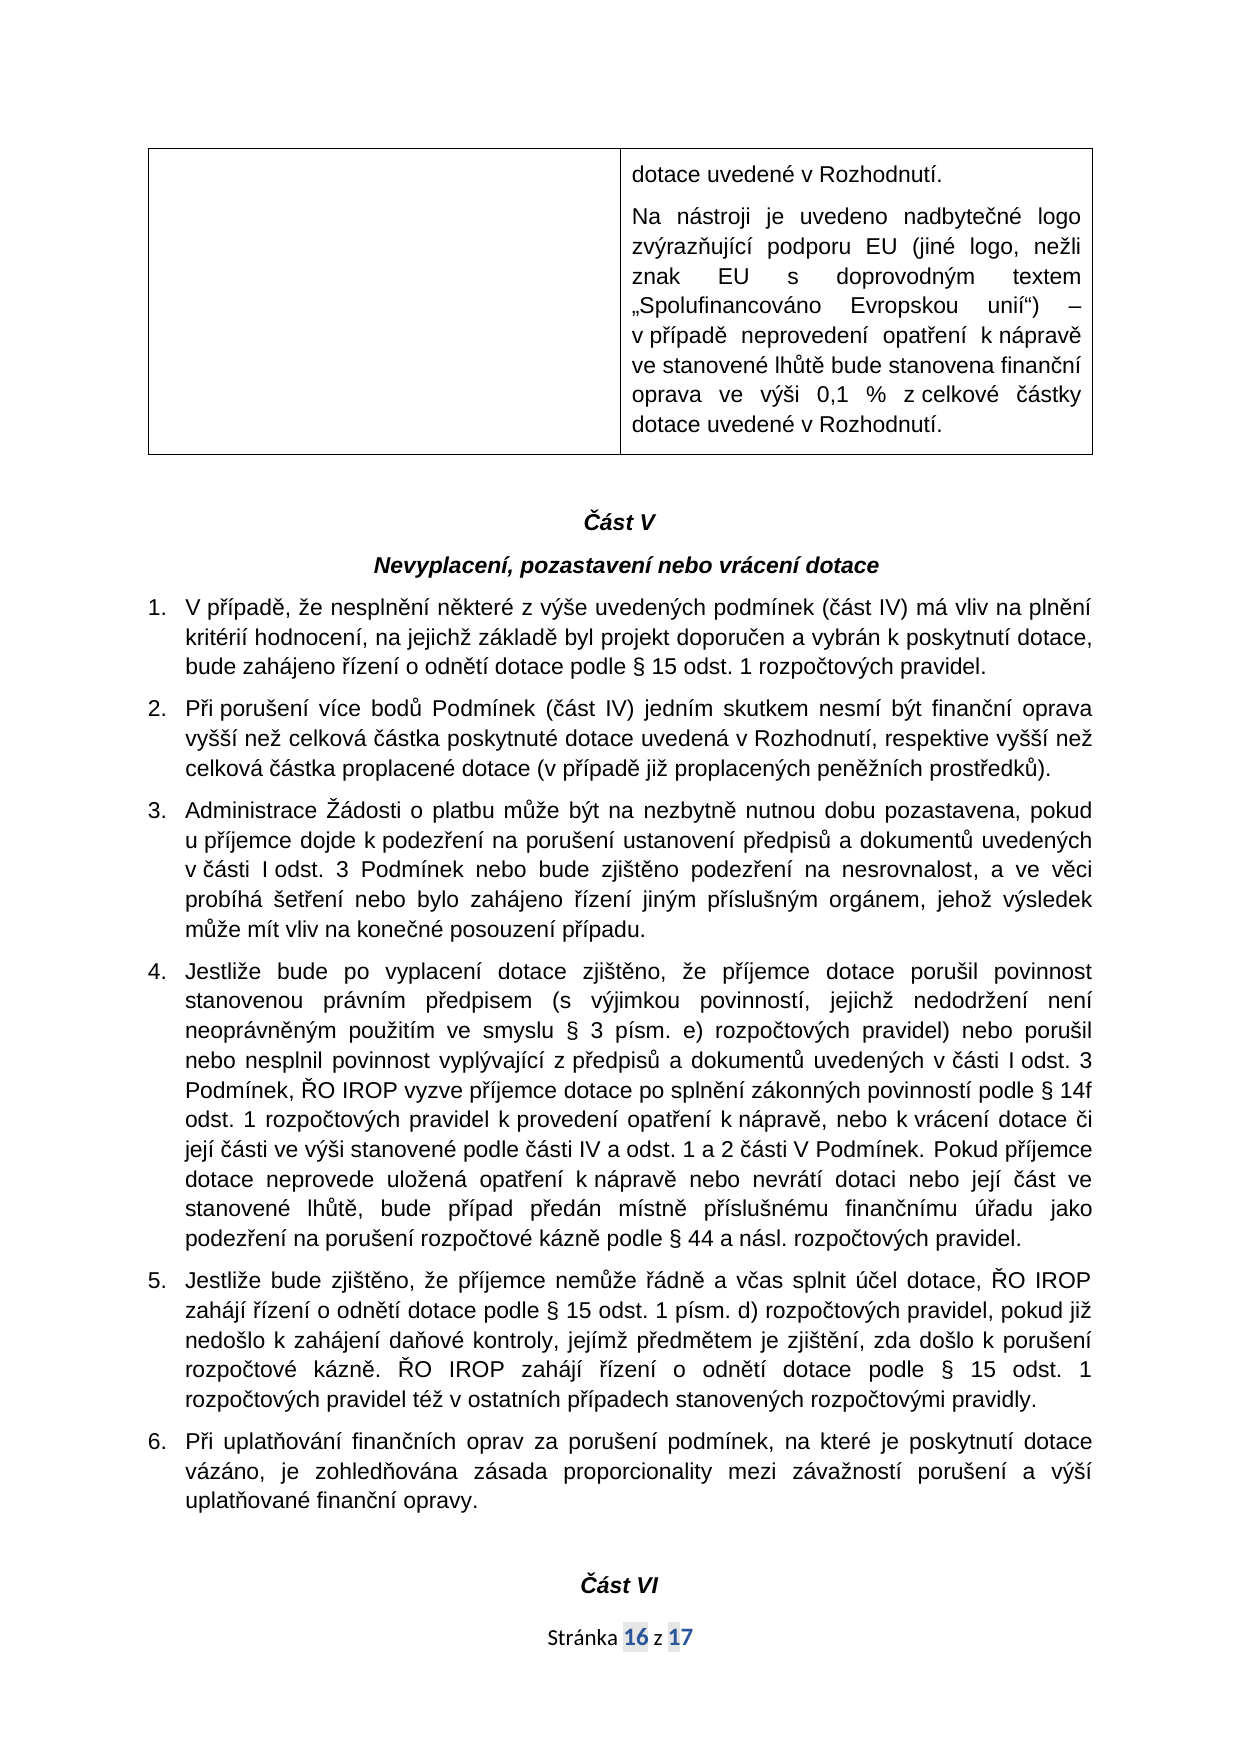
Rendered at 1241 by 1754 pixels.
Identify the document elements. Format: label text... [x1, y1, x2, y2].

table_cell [621, 149, 1092, 454]
list V případě, že nesplnění některé z výše uvedených podmínek (část IV) má vliv na plnění kritérií hodnocení, na jejichž základě byl projekt doporučen a vybrán k poskytnutí dotace, bude zahájeno řízení o odnětí dotace podle § 15 odst. 1 rozpočtových pravidel. [148, 594, 1093, 679]
list Při uplatňování finančních oprav za porušení podmínek, na které je poskytnutí dotace vázáno, je zohledňována zásada proporcionality mezi závažností porušení a výší uplatňované finanční opravy. [148, 1428, 1093, 1514]
text Část VI [148, 1572, 1093, 1598]
list Administrace Žádosti o platbu může být na nezbytně nutnou dobu pozastavena, pokud u příjemce dojde k podezření na porušení ustanovení předpisů a dokumentů uvedených v části I odst. 3 Podmínek nebo bude zjištěno podezření na nesrovnalost, a ve věci probíhá šetření nebo bylo zahájeno řízení jiným příslušným orgánem, jehož výsledek může mít vliv na konečné posouzení případu. [148, 797, 1093, 942]
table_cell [149, 149, 620, 454]
subtitle Část V [148, 509, 1093, 536]
list Jestliže bude po vyplacení dotace zjištěno, že příjemce dotace porušil povinnost stanovenou právním předpisem (s výjimkou povinností, jejichž nedodržení není neoprávněným použitím ve smyslu § 3 písm. e) rozpočtových pravidel) nebo porušil nebo nesplnil povinnost vyplývající z předpisů a dokumentů uvedených v části I odst. 3 Podmínek, ŘO IROP vyzve příjemce dotace po splnění zákonných povinností podle § 14f odst. 1 rozpočtových pravidel k provedení opatření k nápravě, nebo k vrácení dotace či její části ve výši stanovené podle části IV a odst. 1 a 2 části V Podmínek. Pokud příjemce dotace neprovede uložená opatření k nápravě nebo nevrátí dotaci nebo její část ve stanovené lhůtě, bude případ předán místně příslušnému finančnímu úřadu jako podezření na porušení rozpočtové kázně podle § 44 a násl. rozpočtových pravidel. [148, 958, 1093, 1251]
text Nevyplacení, pozastavení nebo vrácení dotace [162, 552, 1093, 578]
list Jestliže bude zjištěno, že příjemce nemůže řádně a včas splnit účel dotace, ŘO IROP zahájí řízení o odnětí dotace podle § 15 odst. 1 písm. d) rozpočtových pravidel, pokud již nedošlo k zahájení daňové kontroly, jejímž předmětem je zjištění, zda došlo k porušení rozpočtové kázně. ŘO IROP zahájí řízení o odnětí dotace podle § 15 odst. 1 rozpočtových pravidel též v ostatních případech stanovených rozpočtovými pravidly. [148, 1267, 1093, 1412]
list Při porušení více bodů Podmínek (část IV) jedním skutkem nesmí být finanční oprava vyšší než celková částka poskytnuté dotace uvedená v Rozhodnutí, respektive vyšší než celková částka proplacené dotace (v případě již proplacených peněžních prostředků). [148, 695, 1093, 781]
